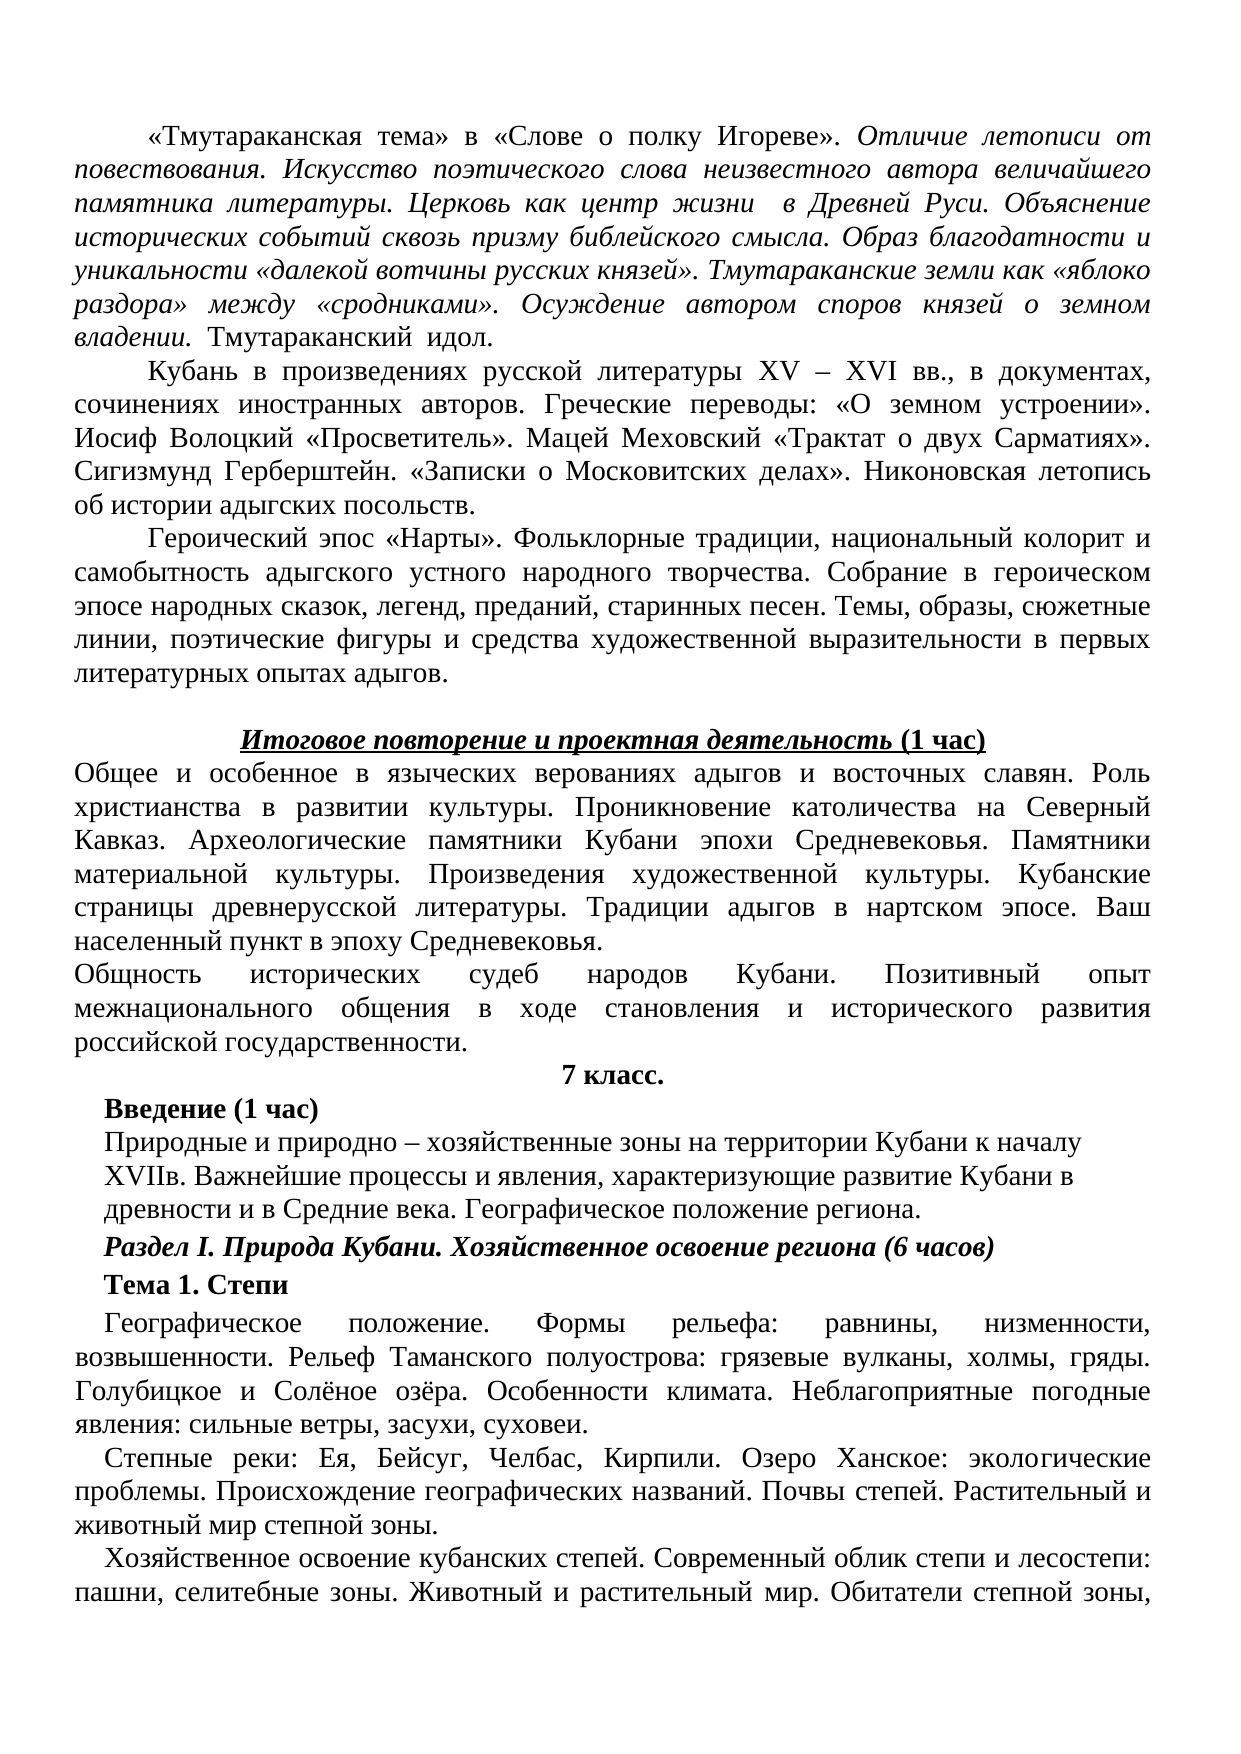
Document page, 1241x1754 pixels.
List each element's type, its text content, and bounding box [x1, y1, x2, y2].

text «Тмутараканская тема» в «Слове о полку Игореве». Отличие летописи от повествования. Искусство поэтического слова неизвестного автора величайшего памятника литературы. Церковь как центр жизни в Древней Руси. Объяснение исторических событий сквозь призму библейского смысла. Образ благодатности и уникальности «далекой вотчины русских князей». Тмутараканские земли как «яблоко раздора» между «сродниками». Осуждение автором споров князей о земном владении. Тмутараканский идол. [74, 118, 1152, 353]
text Тема 1. Степи [103, 1267, 1151, 1301]
text Степные реки: Ея, Бейсуг, Челбас, Кирпили. Озеро Ханское: экологические проблемы. Происхождение географических названий. Почвы степей. Растительный и животный мир степной зоны. [74, 1440, 1151, 1540]
text 7 класс. [74, 1057, 1152, 1091]
text Общность исторических судеб народов Кубани. Позитивный опыт межнационального общения в ходе становления и исторического развития российской государственности. [74, 957, 1152, 1057]
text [74, 1540, 1151, 1607]
text Географическое положение. Формы рельефа: равнины, низменности, возвышенности. Рельеф Таманского полуострова: грязевые вулканы, холмы, гряды. Голубицкое и Солёное озёра. Особенности климата. Неблагоприятные погодные явления: сильные ветры, засухи, суховеи. [75, 1306, 1151, 1440]
text Героический эпос «Нарты». Фольклорные традиции, национальный колорит и самобытность адыгского устного народного творчества. Собрание в героическом эпосе народных сказок, легенд, преданий, старинных песен. Темы, образы, сюжетные линии, поэтические фигуры и средства художественной выразительности в первых литературных опытах адыгов. [74, 521, 1152, 688]
text Общее и особенное в языческих верованиях адыгов и восточных славян. Роль христианства в развитии культуры. Проникновение католичества на Северный Кавказ. Археологические памятники Кубани эпохи Средневековья. Памятники материальной культуры. Произведения художественной культуры. Кубанские страницы древнерусской литературы. Традиции адыгов в нартском эпосе. Ваш населенный пункт в эпоху Средневековья. [74, 755, 1152, 957]
text Природные и природно – хозяйственные зоны на территории Кубани к началу XVIIв. Важнейшие процессы и явления, характеризующие развитие Кубани в древности и в Средние века. Географическое положение региона. [104, 1124, 1152, 1225]
text Раздел I. Природа Кубани. Хозяйственное освоение региона (6 часов) [103, 1229, 1151, 1263]
text Кубань в произведениях русской литературы XV – XVI вв., в документах, сочинениях иностранных авторов. Греческие переводы: «О земном устроении». Иосиф Волоцкий «Просветитель». Мацей Меховский «Трактат о двух Сарматиях». Сигизмунд Герберштейн. «Записки о Московитских делах». Никоновская летопись об истории адыгских посольств. [74, 353, 1152, 521]
text Итоговое повторение и проектная деятельность (1 час) [74, 722, 1152, 755]
text Введение (1 час) [104, 1091, 1152, 1124]
